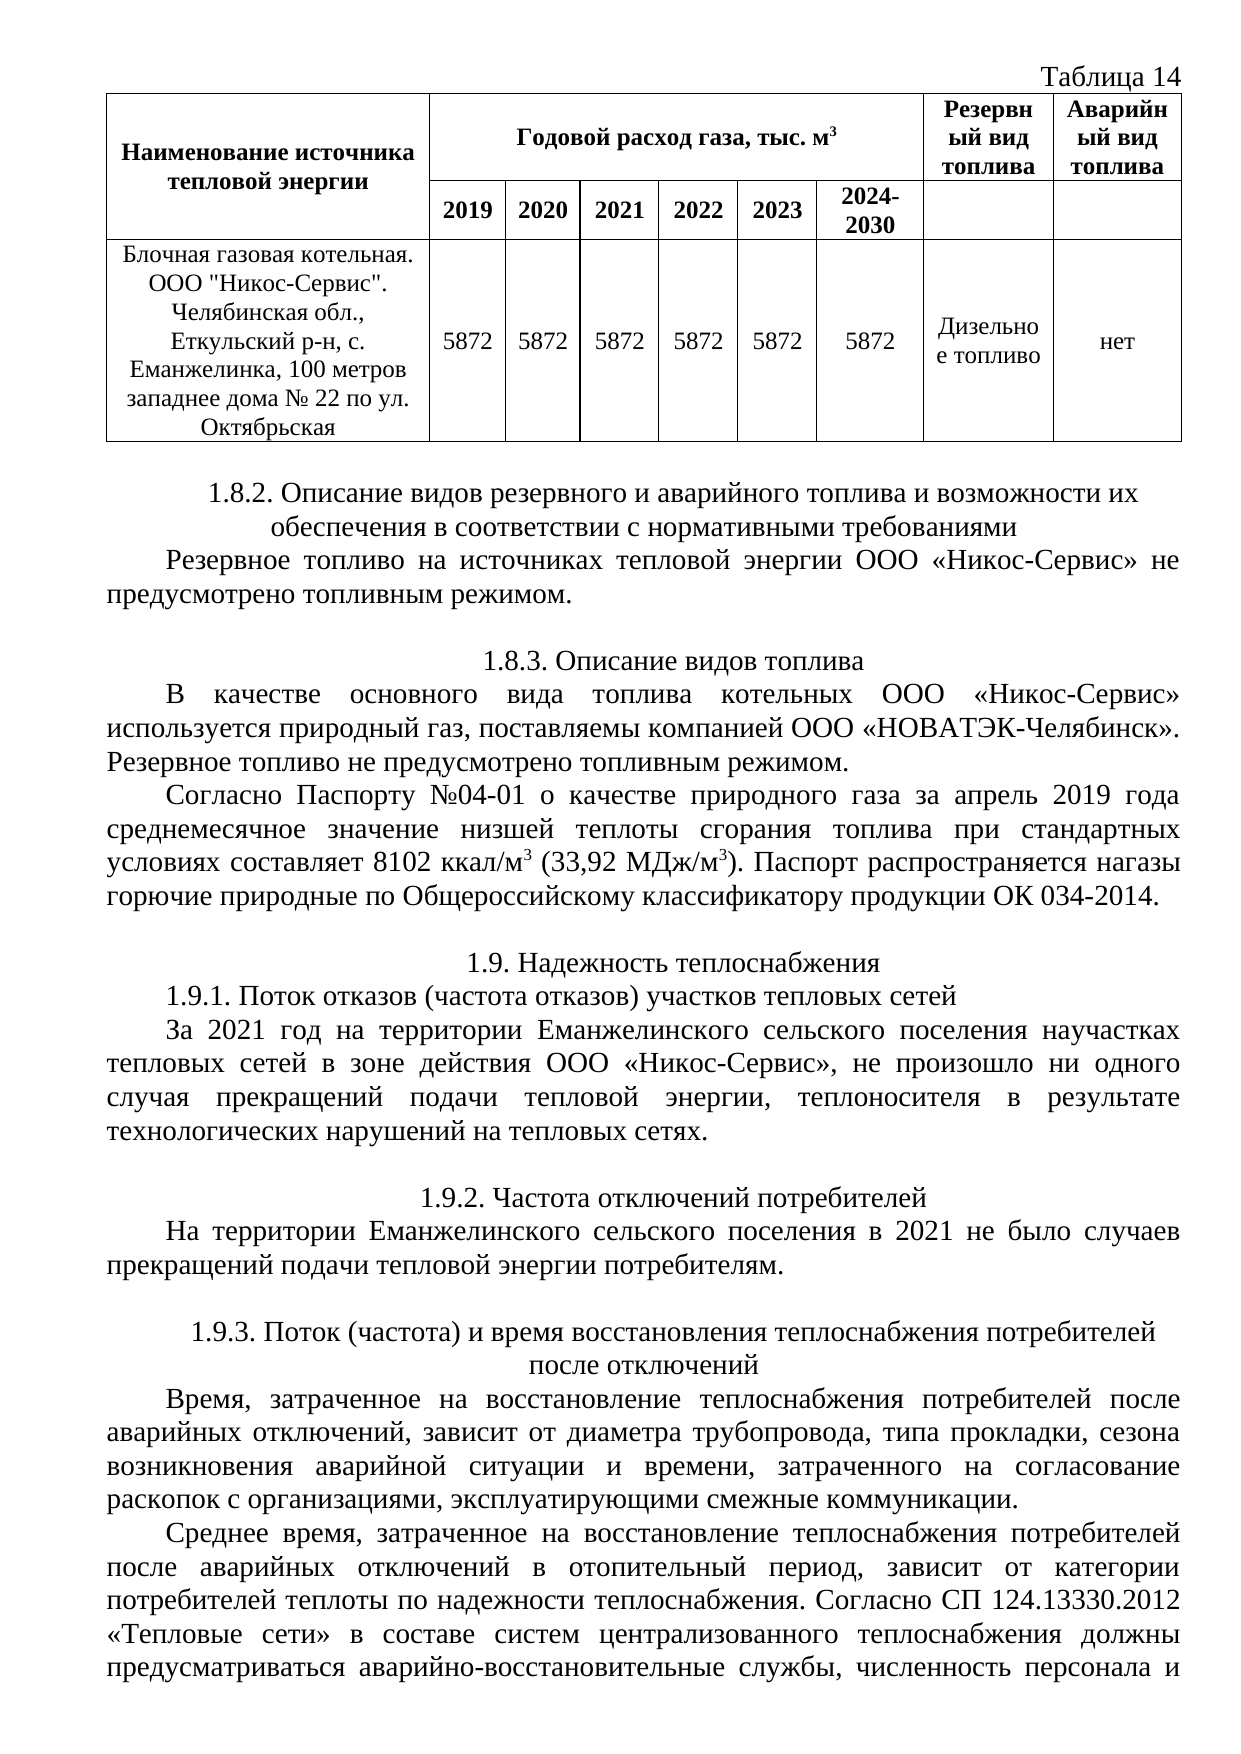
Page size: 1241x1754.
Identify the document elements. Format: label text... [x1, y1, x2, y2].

table_cell 2024-2030 [817, 181, 923, 238]
table_header Резервный вид топлива [924, 94, 1053, 180]
table_cell [1054, 181, 1181, 238]
table_cell 5872 [738, 240, 816, 441]
table_cell 2023 [738, 181, 816, 238]
text 1.8.2. Описание видов резервного и аварийного топлива и возможности их обеспечения в соответствии с нормативными требованиями [106, 475, 1181, 542]
text 1.8.3. Описание видов топлива [106, 643, 1181, 677]
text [106, 1515, 1181, 1683]
table_cell 5872 [430, 240, 505, 441]
table_header Аварийный вид топлива [1054, 94, 1181, 180]
table_header Наименование источника тепловой энергии [107, 94, 429, 238]
table_cell 2019 [430, 181, 505, 238]
table_cell 5872 [506, 240, 579, 441]
table_cell 2022 [659, 181, 737, 238]
text Резервное топливо на источниках тепловой энергии ООО «Никос-Сервис» не предусмотрено топливным режимом. [106, 542, 1181, 609]
text На территории Еманжелинского сельского поселения в 2021 не было случаев прекращений подачи тепловой энергии потребителям. [106, 1213, 1181, 1280]
table_cell нет [1054, 240, 1181, 441]
table_cell Дизельное топливо [924, 240, 1053, 441]
table_cell 5872 [817, 240, 923, 441]
text Таблица 14 [106, 59, 1181, 93]
table_cell Блочная газовая котельная. ООО "Никос-Сервис". Челябинская обл., Еткульский р-н, с. Еманжелинка, 100 метров западнее дома № 22 по ул. Октябрьская [107, 240, 429, 441]
text В качестве основного вида топлива котельных ООО «Никос-Сервис» используется природный газ, поставляемы компанией ООО «НОВАТЭК-Челябинск». Резервное топливо не предусмотрено топливным режимом. [106, 677, 1181, 777]
table_cell 5872 [659, 240, 737, 441]
text 1.9. Надежность теплоснабжения [106, 945, 1181, 978]
text 1.9.3. Поток (частота) и время восстановления теплоснабжения потребителей после отключений [106, 1314, 1181, 1381]
table_cell 2020 [506, 181, 579, 238]
text За 2021 год на территории Еманжелинского сельского поселения научастках тепловых сетей в зоне действия ООО «Никос-Сервис», не произошло ни одного случая прекращений подачи тепловой энергии, теплоносителя в результате технологических нарушений на тепловых сетях. [106, 1012, 1181, 1146]
text Время, затраченное на восстановление теплоснабжения потребителей после аварийных отключений, зависит от диаметра трубопровода, типа прокладки, сезона возникновения аварийной ситуации и времени, затраченного на согласование раскопок с организациями, эксплуатирующими смежные коммуникации. [106, 1381, 1181, 1515]
text 1.9.1. Поток отказов (частота отказов) участков тепловых сетей [106, 978, 1181, 1012]
table_header Годовой расход газа, тыс. м3 [430, 94, 923, 180]
text Согласно Паспорту №04-01 о качестве природного газа за апрель 2019 года среднемесячное значение низшей теплоты сгорания топлива при стандартных условиях составляет 8102 ккал/м3 (33,92 МДж/м3). Паспорт распространяется нагазы горючие природные по Общероссийскому классификатору продукции ОК 034-2014. [106, 777, 1181, 911]
text 1.9.2. Частота отключений потребителей [106, 1180, 1181, 1213]
table_cell 2021 [581, 181, 658, 238]
table_cell 5872 [581, 240, 658, 441]
table_cell [924, 181, 1053, 238]
